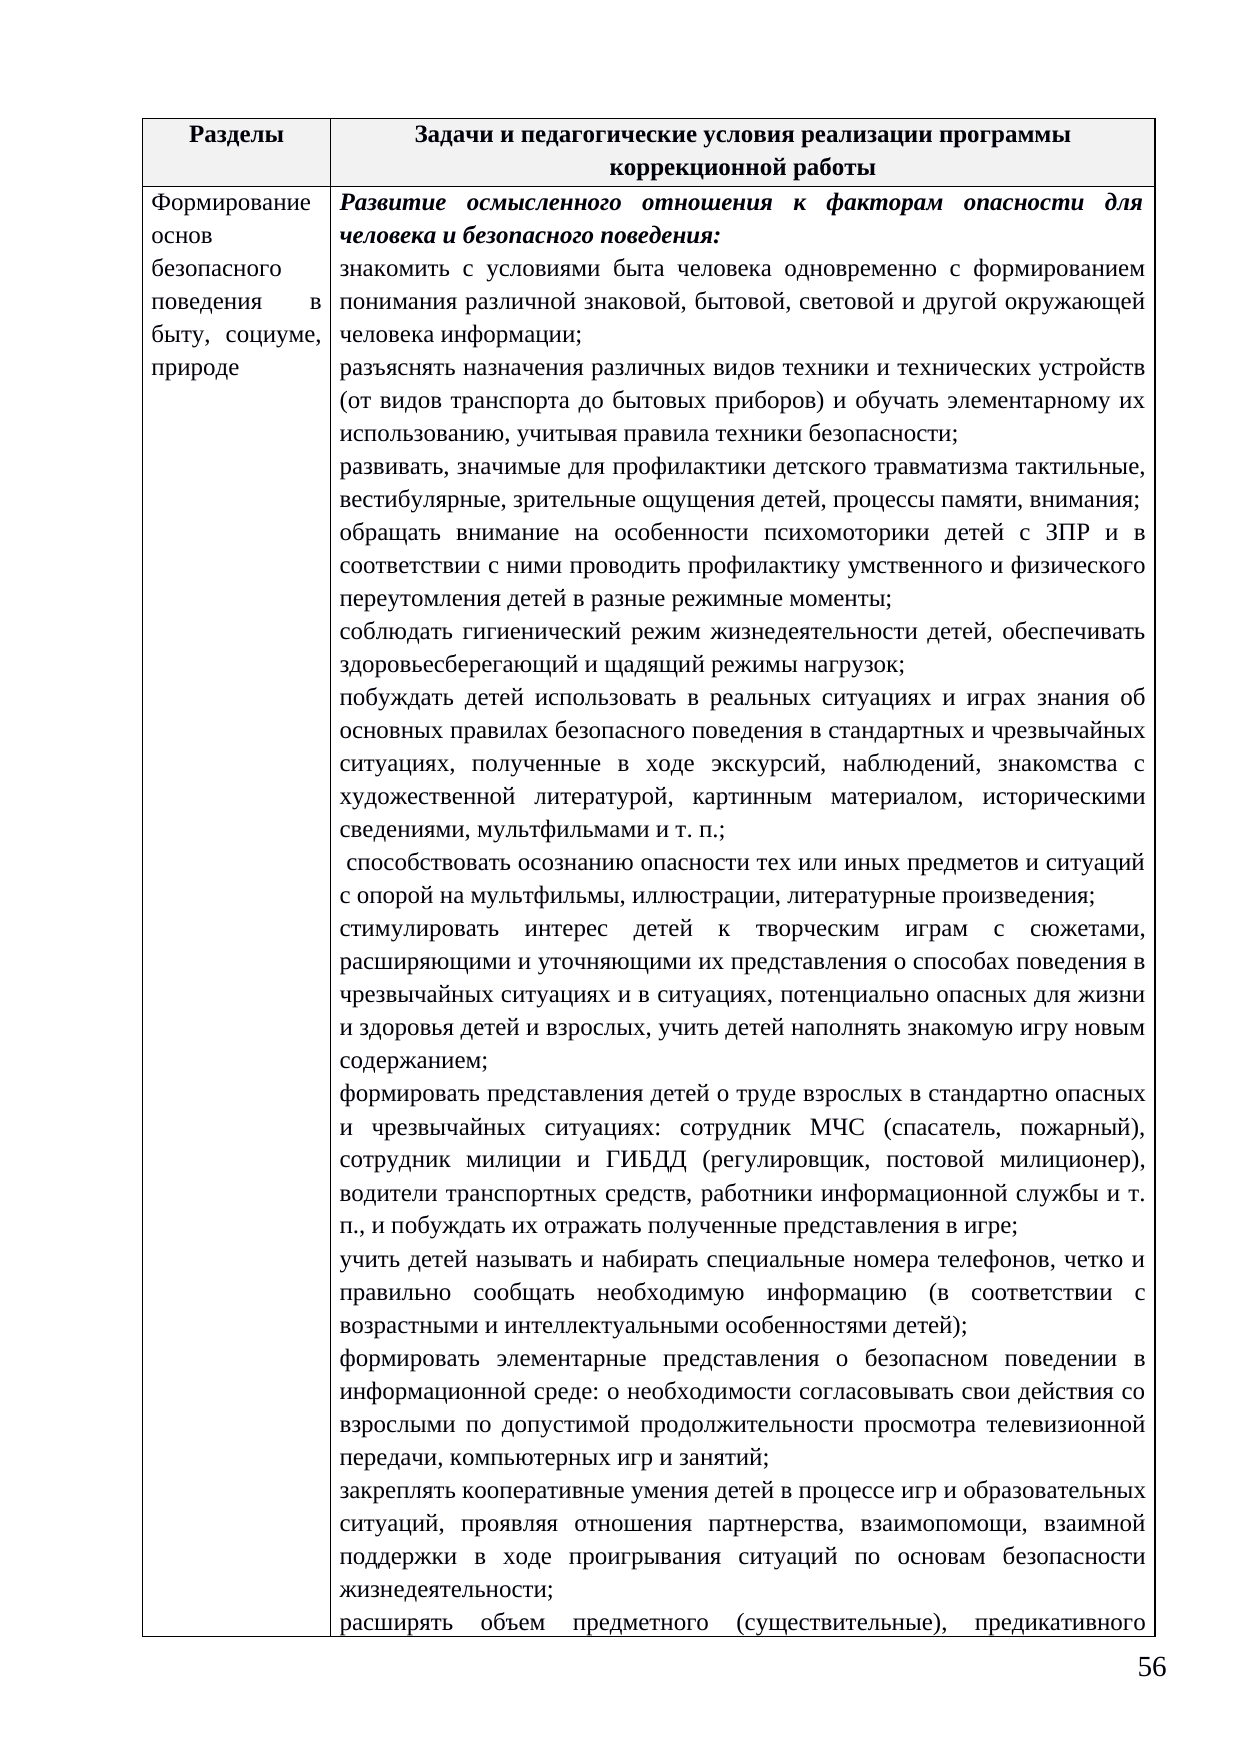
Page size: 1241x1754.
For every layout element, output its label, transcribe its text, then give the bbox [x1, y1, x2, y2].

table_header Задачи и педагогические условия реализации программы коррекционной работы [331, 119, 1154, 186]
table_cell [331, 187, 1154, 1636]
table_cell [143, 187, 330, 1636]
table_header Разделы [143, 119, 330, 186]
